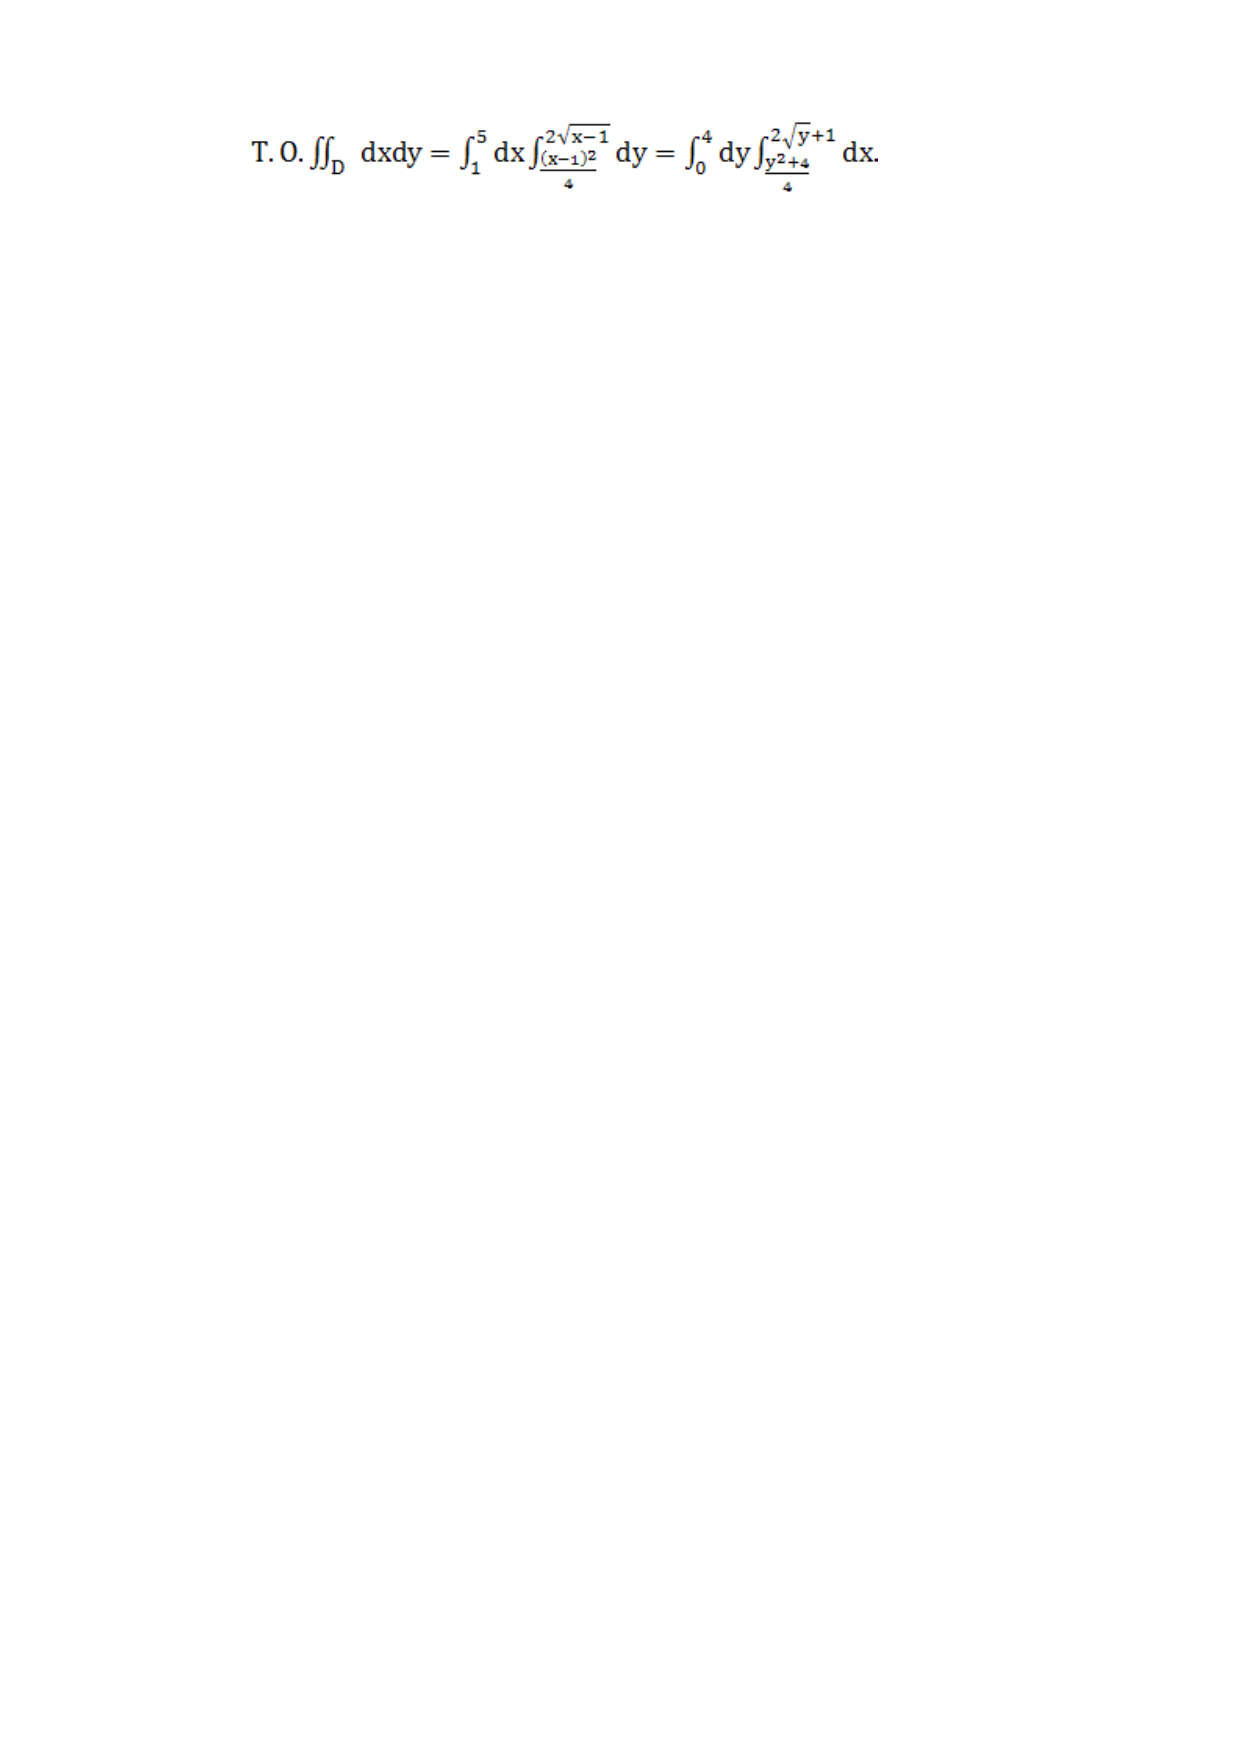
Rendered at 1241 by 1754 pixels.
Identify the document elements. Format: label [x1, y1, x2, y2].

picture [251, 118, 878, 209]
